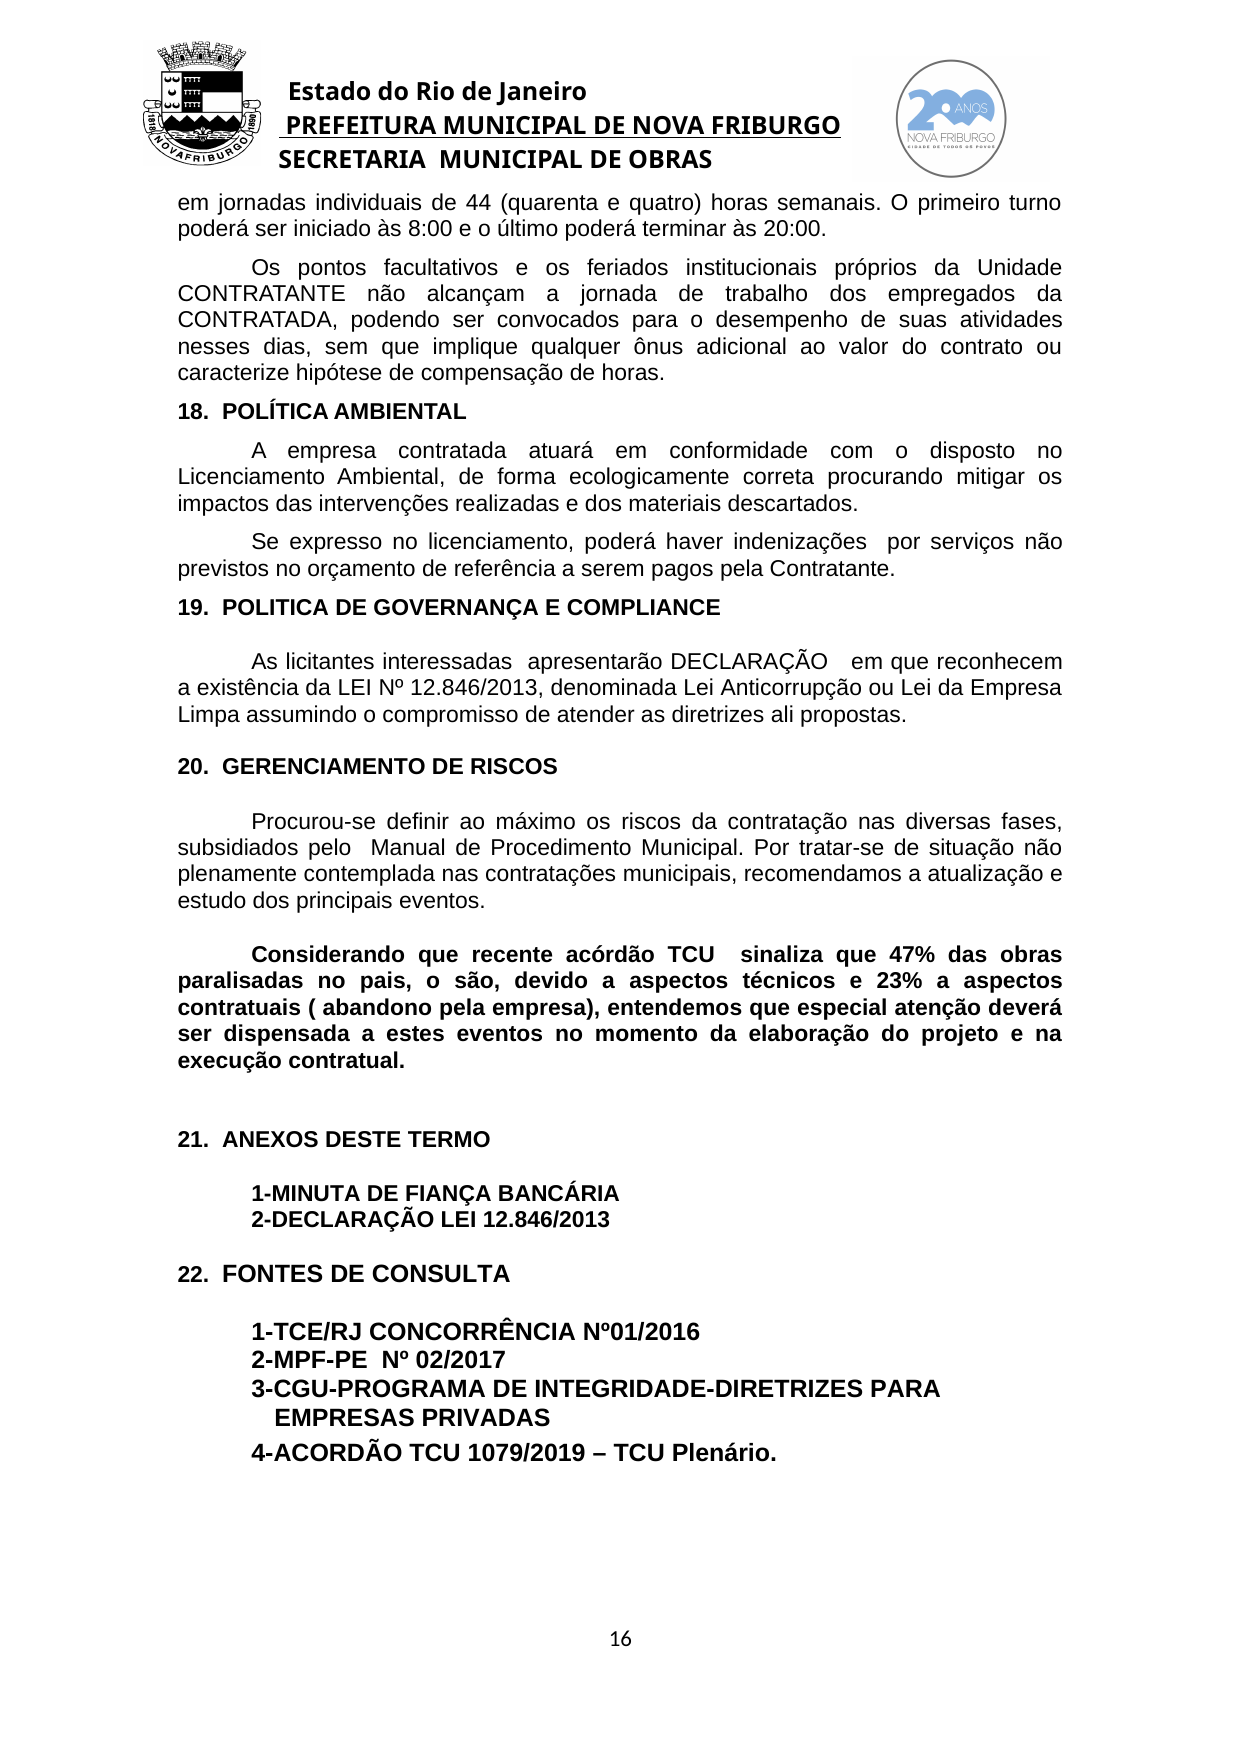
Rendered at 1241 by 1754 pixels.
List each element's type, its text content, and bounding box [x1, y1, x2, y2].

text 3-CGU-PROGRAMA DE INTEGRIDADE-DIRETRIZES PARA [177, 1374, 1063, 1403]
text 20. GERENCIAMENTO DE RISCOS [177, 753, 1063, 780]
list 4-ACORDÃO TCU 1079/2019 – TCU Plenário. [251, 1438, 1063, 1467]
text 22. FONTES DE CONSULTA [177, 1259, 1063, 1288]
text 19. POLITICA DE GOVERNANÇA E COMPLIANCE [177, 593, 1063, 620]
text 18. POLÍTICA AMBIENTAL [177, 398, 1063, 424]
text EMPRESAS PRIVADAS [177, 1403, 1063, 1432]
text Procurou-se definir ao máximo os riscos da contratação nas diversas fases, subsidiados pelo Manual de Procedimento Municipal. Por tratar-se de situação não plenamente contemplada nas contratações municipais, recomendamos a atualização e estudo dos principais eventos. [177, 808, 1063, 913]
text 2-DECLARAÇÃO LEI 12.846/2013 [177, 1206, 1063, 1233]
text As licitantes interessadas apresentarão DECLARAÇÃO em que reconhecem a existência da LEI Nº 12.846/2013, denominada Lei Anticorrupção ou Lei da Empresa Limpa assumindo o compromisso de atender as diretrizes ali propostas. [177, 648, 1063, 727]
text A empresa contratada atuará em conformidade com o disposto no Licenciamento Ambiental, de forma ecologicamente correta procurando mitigar os impactos das intervenções realizadas e dos materiais descartados. [177, 437, 1063, 516]
text 1-MINUTA DE FIANÇA BANCÁRIA [177, 1180, 1063, 1206]
text Se expresso no licenciamento, poderá haver indenizações por serviços não previstos no orçamento de referência a serem pagos pela Contratante. [177, 528, 1063, 581]
picture [852, 56, 1050, 182]
picture [142, 40, 262, 166]
text 21. ANEXOS DESTE TERMO [177, 1126, 1063, 1152]
text Considerando que recente acórdão TCU sinaliza que 47% das obras paralisadas no pais, o são, devido a aspectos técnicos e 23% a aspectos contratuais ( abandono pela empresa), entendemos que especial atenção deverá ser dispensada a estes eventos no momento da elaboração do projeto e na execução contratual. [177, 941, 1063, 1073]
text 1-TCE/RJ CONCORRÊNCIA Nº01/2016 [177, 1317, 1063, 1345]
text Os pontos facultativos e os feriados institucionais próprios da Unidade CONTRATANTE não alcançam a jornada de trabalho dos empregados da CONTRATADA, podendo ser convocados para o desempenho de suas atividades nesses dias, sem que implique qualquer ônus adicional ao valor do contrato ou caracterize hipótese de compensação de horas. [177, 254, 1063, 385]
text 2-MPF-PE Nº 02/2017 [177, 1345, 1063, 1374]
